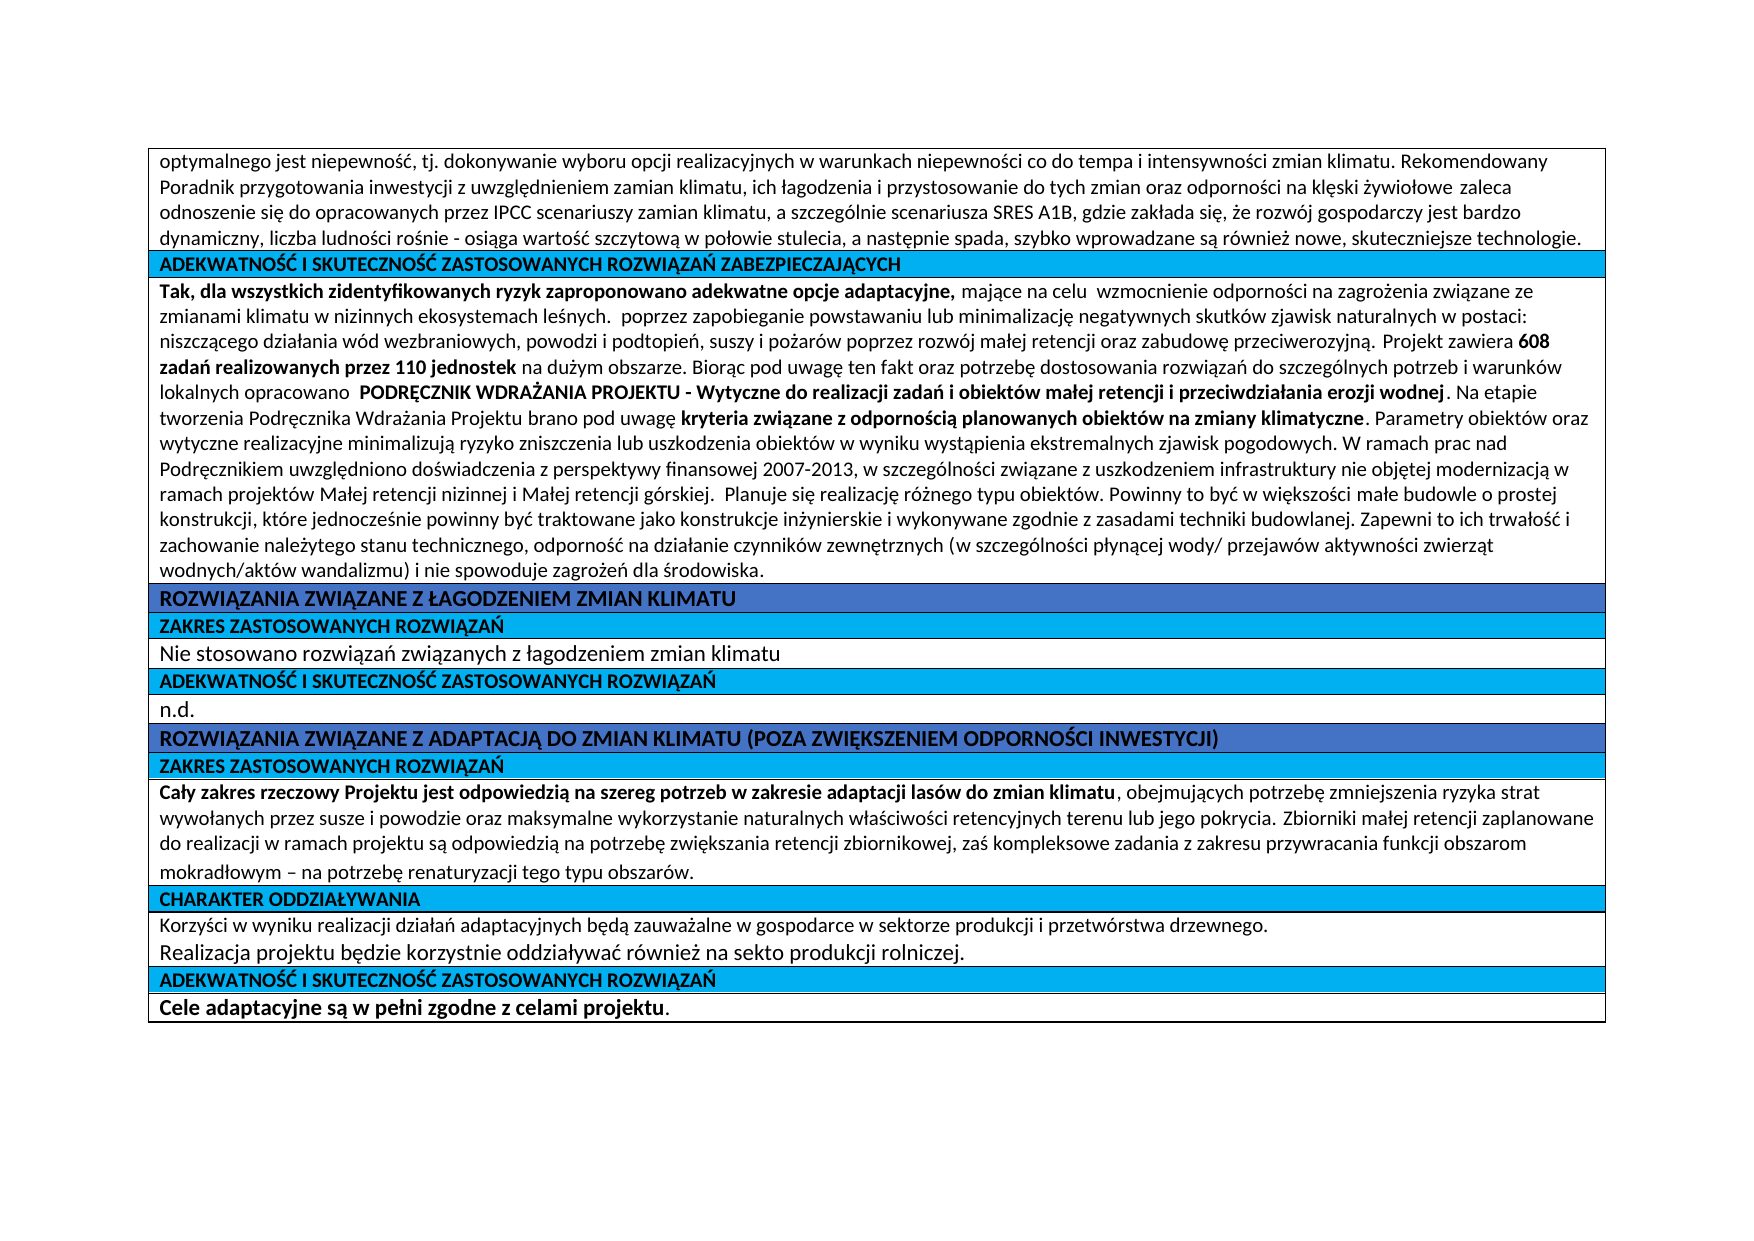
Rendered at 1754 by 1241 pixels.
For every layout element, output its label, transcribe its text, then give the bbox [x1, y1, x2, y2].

table_cell Tak, dla wszystkich zidentyfikowanych ryzyk zaproponowano adekwatne opcje adaptacyjne, mające na celu wzmocnienie odporności na zagrożenia związane ze zmianami klimatu w nizinnych ekosystemach leśnych. poprzez zapobieganie powstawaniu lub minimalizację negatywnych skutków zjawisk naturalnych w postaci: niszczącego działania wód wezbraniowych, powodzi i podtopień, suszy i pożarów poprzez rozwój małej retencji oraz zabudowę przeciwerozyjną. Projekt zawiera 608 zadań realizowanych przez 110 jednostek na dużym obszarze. Biorąc pod uwagę ten fakt oraz potrzebę dostosowania rozwiązań do szczególnych potrzeb i warunków lokalnych opracowano PODRĘCZNIK WDRAŻANIA PROJEKTU - Wytyczne do realizacji zadań i obiektów małej retencji i przeciwdziałania erozji wodnej. Na etapie tworzenia Podręcznika Wdrażania Projektu brano pod uwagę kryteria związane z odpornością planowanych obiektów na zmiany klimatyczne. Parametry obiektów oraz wytyczne realizacyjne minimalizują ryzyko zniszczenia lub uszkodzenia obiektów w wyniku wystąpienia ekstremalnych zjawisk pogodowych. W ramach prac nad Podręcznikiem uwzględniono doświadczenia z perspektywy finansowej 2007-2013, w szczególności związane z uszkodzeniem infrastruktury nie objętej modernizacją w ramach projektów Małej retencji nizinnej i Małej retencji górskiej. Planuje się realizację różnego typu obiektów. Powinny to być w większości małe budowle o prostej konstrukcji, które jednocześnie powinny być traktowane jako konstrukcje inżynierskie i wykonywane zgodnie z zasadami techniki budowlanej. Zapewni to ich trwałość i zachowanie należytego stanu technicznego, odporność na działanie czynników zewnętrznych (w szczególności płynącej wody/ przejawów aktywności zwierząt wodnych/aktów wandalizmu) i nie spowoduje zagrożeń dla środowiska. [149, 278, 1605, 583]
table_cell Cały zakres rzeczowy Projektu jest odpowiedzią na szereg potrzeb w zakresie adaptacji lasów do zmian klimatu, obejmujących potrzebę zmniejszenia ryzyka strat wywołanych przez susze i powodzie oraz maksymalne wykorzystanie naturalnych właściwości retencyjnych terenu lub jego pokrycia. Zbiorniki małej retencji zaplanowane do realizacji w ramach projektu są odpowiedzią na potrzebę zwiększania retencji zbiornikowej, zaś kompleksowe zadania z zakresu przywracania funkcji obszarom mokradłowym – na potrzebę renaturyzacji tego typu obszarów. [149, 780, 1605, 885]
table_cell Cele adaptacyjne są w pełni zgodne z celami projektu. [149, 994, 1605, 1021]
table_cell ADEKWATNOŚĆ I SKUTECZNOŚĆ ZASTOSOWANYCH ROZWIĄZAŃ [149, 967, 1605, 992]
table_cell ROZWIĄZANIA ZWIĄZANE Z ŁAGODZENIEM ZMIAN KLIMATU [149, 584, 1605, 612]
table_cell ADEKWATNOŚĆ I SKUTECZNOŚĆ ZASTOSOWANYCH ROZWIĄZAŃ [149, 669, 1605, 694]
table_cell ZAKRES ZASTOSOWANYCH ROZWIĄZAŃ [149, 753, 1605, 778]
table_cell ZAKRES ZASTOSOWANYCH ROZWIĄZAŃ [149, 613, 1605, 638]
table_cell n.d. [149, 695, 1605, 723]
table_cell ROZWIĄZANIA ZWIĄZANE Z ADAPTACJĄ DO ZMIAN KLIMATU (POZA ZWIĘKSZENIEM ODPORNOŚCI INWESTYCJI) [149, 724, 1605, 752]
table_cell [149, 149, 1605, 250]
table_cell Nie stosowano rozwiązań związanych z łagodzeniem zmian klimatu [149, 639, 1605, 667]
table_cell CHARAKTER ODDZIAŁYWANIA [149, 886, 1605, 911]
table_cell Korzyści w wyniku realizacji działań adaptacyjnych będą zauważalne w gospodarce w sektorze produkcji i przetwórstwa drzewnego. Realizacja projektu będzie korzystnie oddziaływać również na sekto produkcji rolniczej. [149, 913, 1605, 966]
table_cell ADEKWATNOŚĆ I SKUTECZNOŚĆ ZASTOSOWANYCH ROZWIĄZAŃ ZABEZPIECZAJĄCYCH [149, 251, 1605, 277]
